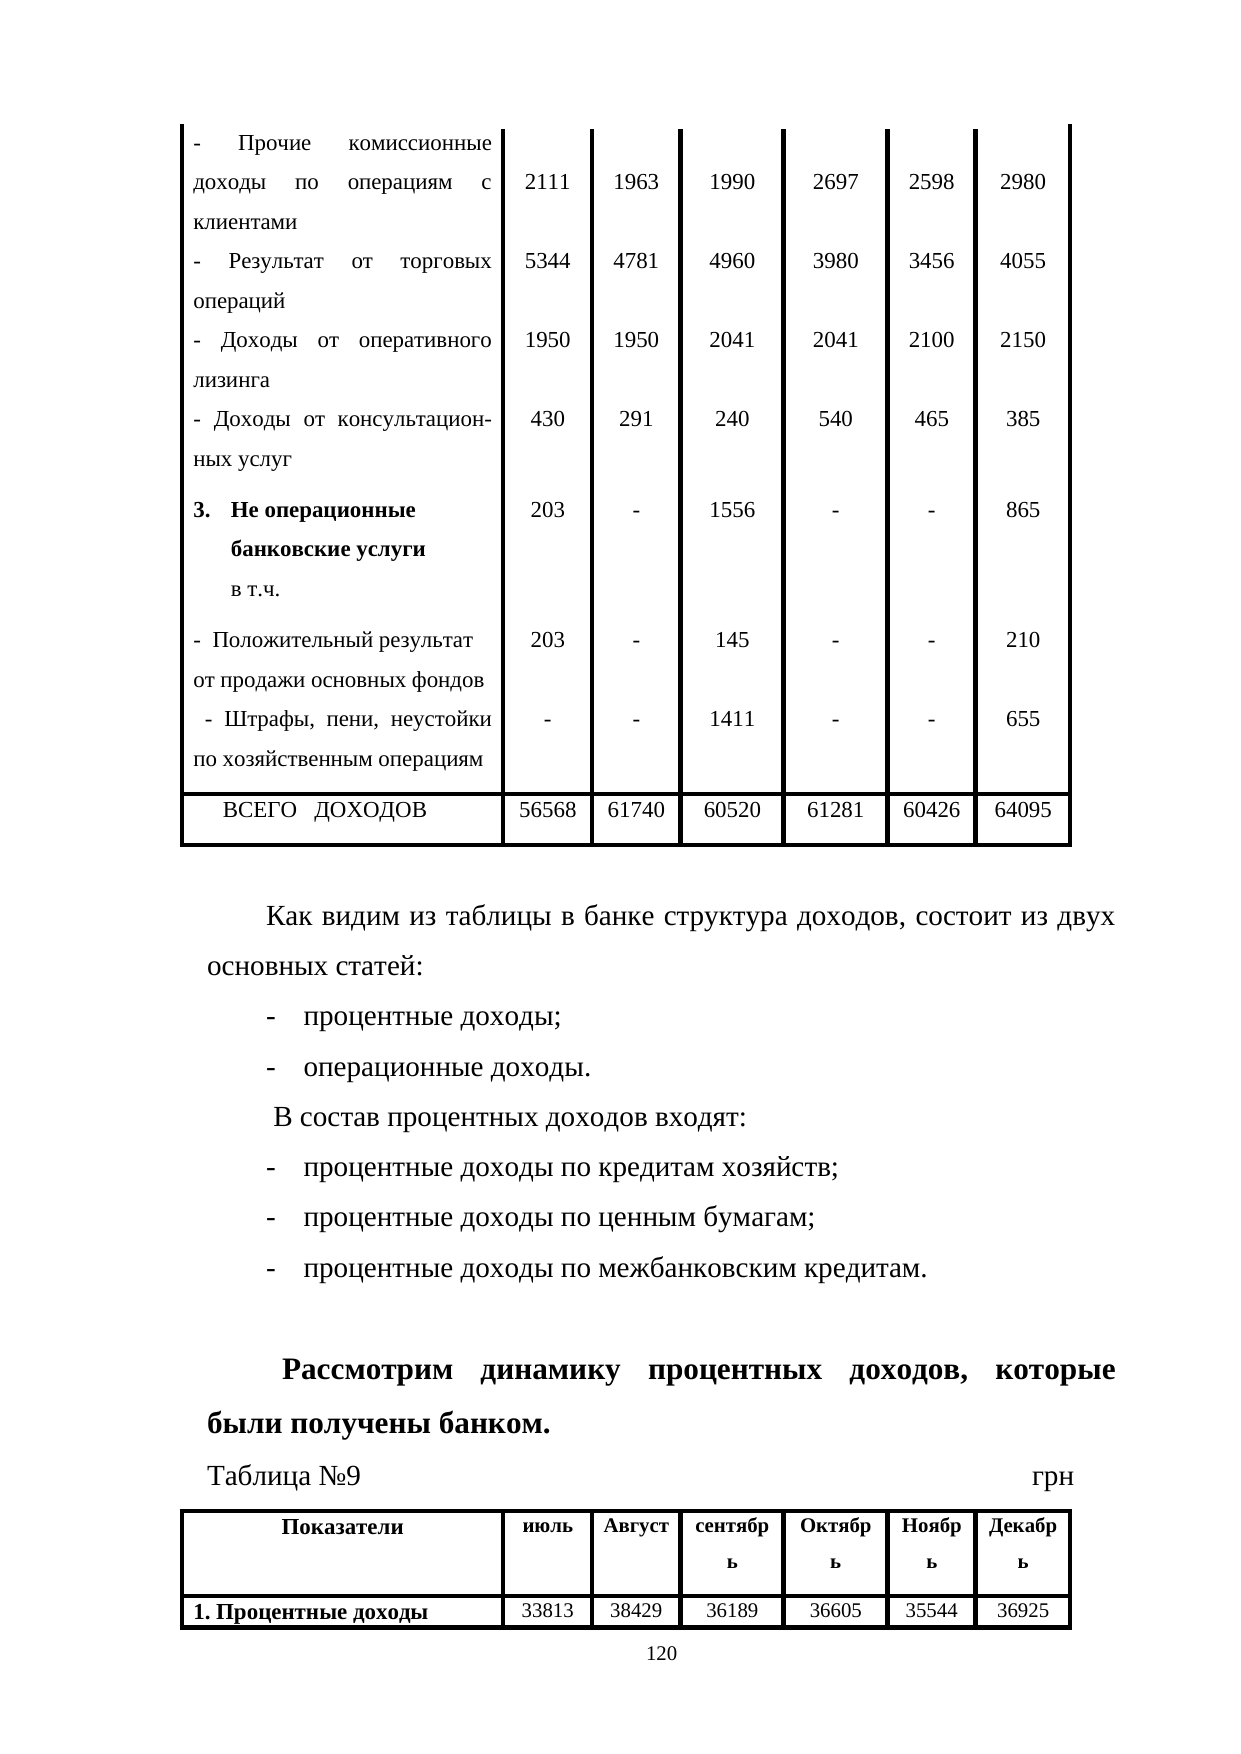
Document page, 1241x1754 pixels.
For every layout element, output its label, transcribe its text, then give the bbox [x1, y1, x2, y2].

list процентные доходы по ценным бумагам; [266, 1199, 1116, 1233]
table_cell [978, 129, 1068, 491]
table_cell 36189 [683, 1598, 781, 1625]
list процентные доходы по межбанковским кредитам. [266, 1250, 1116, 1283]
table_cell 1. Процентные доходы [184, 1598, 501, 1625]
table_cell 60426 [890, 796, 973, 843]
subtitle Таблица №9 грн [207, 1458, 1116, 1492]
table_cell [786, 129, 885, 491]
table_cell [890, 129, 973, 491]
table_cell - - [890, 626, 973, 791]
table_cell - - [594, 626, 678, 791]
table_cell 60520 [683, 796, 781, 843]
table_cell Не операционные банковские услуги в т.ч. [184, 496, 501, 622]
table_cell 36925 [978, 1598, 1068, 1625]
table_header Октябрь [786, 1513, 885, 1594]
table_cell 38429 [594, 1598, 678, 1625]
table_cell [505, 129, 590, 491]
table_cell - Положительный результат от продажи основных фондов - Штрафы, пени, неустойки по хозяйственным операциям [184, 626, 501, 791]
table_cell - [890, 496, 973, 622]
table_cell 35544 [890, 1598, 973, 1625]
table_header июль [505, 1513, 590, 1594]
table_header Август [594, 1513, 678, 1594]
text Как видим из таблицы в банке структура доходов, состоит из двух основных статей: [207, 898, 1116, 982]
table_cell 145 1411 [683, 626, 781, 791]
table_cell 36605 [786, 1598, 885, 1625]
table_cell 203 [505, 496, 590, 622]
table_cell - - [786, 626, 885, 791]
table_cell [184, 129, 501, 491]
list процентные доходы по кредитам хозяйств; [266, 1149, 1116, 1183]
text Рассмотрим динамику процентных доходов, которые были получены банком. [207, 1351, 1116, 1440]
table_header Декабрь [978, 1513, 1068, 1594]
list операционные доходы. [266, 1049, 1116, 1082]
text В состав процентных доходов входят: [266, 1099, 1116, 1132]
table_cell 33813 [505, 1598, 590, 1625]
table_cell 210 655 [978, 626, 1068, 791]
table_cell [594, 129, 678, 491]
table_cell - [786, 496, 885, 622]
table_header Ноябрь [890, 1513, 973, 1594]
table_cell 64095 [978, 796, 1068, 843]
table_header Показатели [184, 1513, 501, 1594]
table_cell - [594, 496, 678, 622]
table_header сентябрь [683, 1513, 781, 1594]
table_cell 1556 [683, 496, 781, 622]
table_cell 203 - [505, 626, 590, 791]
table_cell 61281 [786, 796, 885, 843]
table_cell ВСЕГО ДОХОДОВ [184, 796, 501, 843]
table_cell 56568 [505, 796, 590, 843]
table_cell 865 [978, 496, 1068, 622]
list процентные доходы; [266, 998, 1116, 1032]
table_cell 61740 [594, 796, 678, 843]
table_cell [683, 129, 781, 491]
